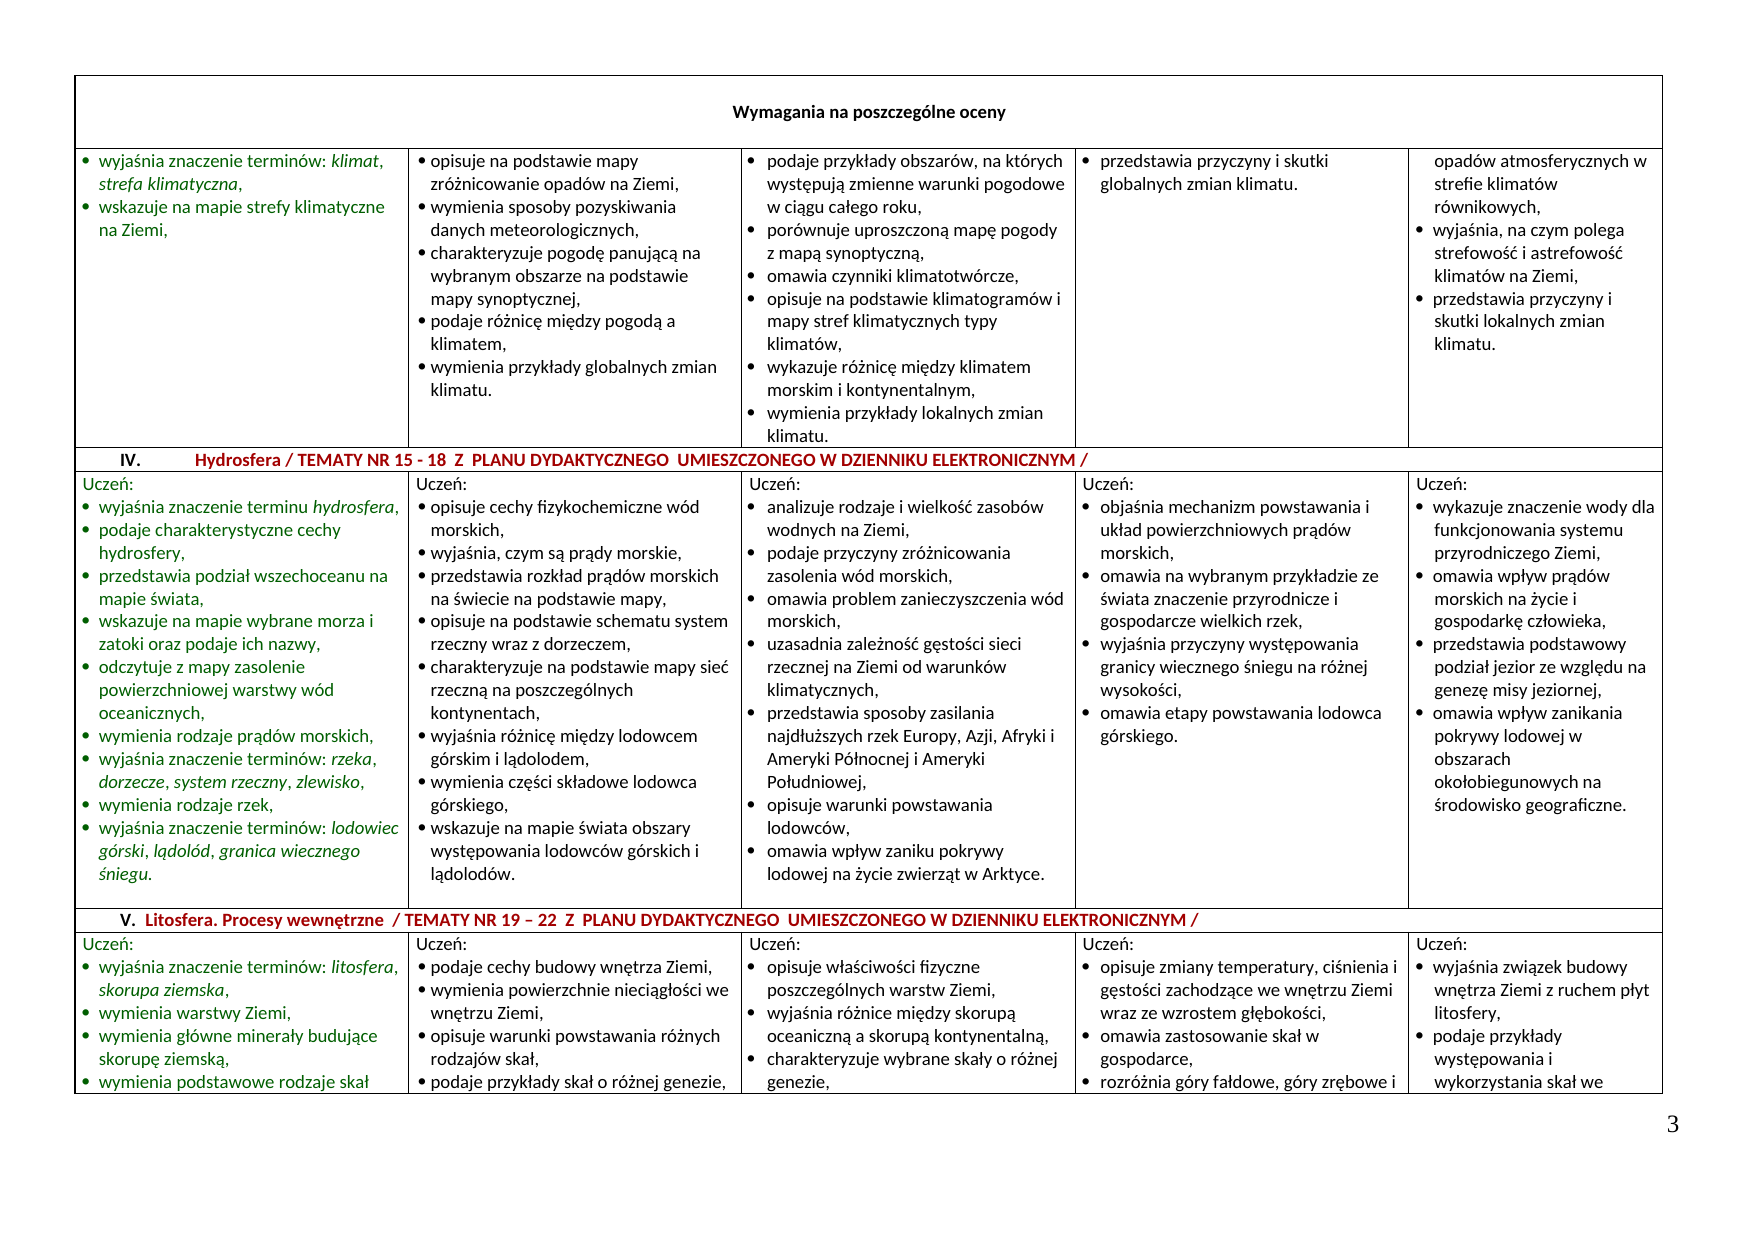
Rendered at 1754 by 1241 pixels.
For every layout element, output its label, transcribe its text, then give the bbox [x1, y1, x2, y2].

table_cell Uczeń: analizuje rodzaje i wielkość zasobów wodnych na Ziemi, podaje przyczyny zróżnicowania zasolenia wód morskich, omawia problem zanieczyszczenia wód morskich, uzasadnia zależność gęstości sieci rzecznej na Ziemi od warunków klimatycznych, przedstawia sposoby zasilania najdłuższych rzek Europy, Azji, Afryki i Ameryki Północnej i Ameryki Południowej, opisuje warunki powstawania lodowców, omawia wpływ zaniku pokrywy lodowej na życie zwierząt w Arktyce. [742, 472, 1075, 908]
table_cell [1409, 933, 1662, 1093]
table_cell Uczeń: opisuje cechy fizykochemiczne wód morskich, wyjaśnia, czym są prądy morskie, przedstawia rozkład prądów morskich na świecie na podstawie mapy, opisuje na podstawie schematu system rzeczny wraz z dorzeczem, charakteryzuje na podstawie mapy sieć rzeczną na poszczególnych kontynentach, wyjaśnia różnicę między lodowcem górskim i lądolodem, wymienia części składowe lodowca górskiego, wskazuje na mapie świata obszary występowania lodowców górskich i lądolodów. [409, 472, 741, 908]
table_cell Uczeń: wyjaśnia znaczenie terminu hydrosfera, podaje charakterystyczne cechy hydrosfery, przedstawia podział wszechoceanu na mapie świata, wskazuje na mapie wybrane morza i zatoki oraz podaje ich nazwy, odczytuje z mapy zasolenie powierzchniowej warstwy wód oceanicznych, wymienia rodzaje prądów morskich, wyjaśnia znaczenie terminów: rzeka, dorzecze, system rzeczny, zlewisko, wymienia rodzaje rzek, wyjaśnia znaczenie terminów: lodowiec górski, lądolód, granica wiecznego śniegu. [76, 472, 408, 908]
table_cell Litosfera. Procesy wewnętrzne / TEMATY NR 19 – 22 Z PLANU DYDAKTYCZNEGO UMIESZCZONEGO W DZIENNIKU ELEKTRONICZNYM / [76, 909, 1662, 932]
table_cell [409, 149, 741, 447]
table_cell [742, 149, 1075, 447]
table_cell Uczeń: objaśnia mechanizm powstawania i układ powierzchniowych prądów morskich, omawia na wybranym przykładzie ze świata znaczenie przyrodnicze i gospodarcze wielkich rzek, wyjaśnia przyczyny występowania granicy wiecznego śniegu na różnej wysokości, omawia etapy powstawania lodowca górskiego. [1076, 472, 1408, 908]
table_cell Uczeń: wykazuje znaczenie wody dla funkcjonowania systemu przyrodniczego Ziemi, omawia wpływ prądów morskich na życie i gospodarkę człowieka, przedstawia podstawowy podział jezior ze względu na genezę misy jeziornej, omawia wpływ zanikania pokrywy lodowej w obszarach okołobiegunowych na środowisko geograficzne. [1409, 472, 1662, 908]
table_header Wymagania na poszczególne oceny [76, 76, 1662, 148]
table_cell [76, 149, 408, 447]
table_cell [1076, 933, 1408, 1093]
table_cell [76, 933, 408, 1093]
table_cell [742, 933, 1075, 1093]
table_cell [1076, 149, 1408, 447]
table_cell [1409, 149, 1662, 447]
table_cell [409, 933, 741, 1093]
table_cell Hydrosfera / TEMATY NR 15 - 18 Z PLANU DYDAKTYCZNEGO UMIESZCZONEGO W DZIENNIKU ELEKTRONICZNYM / [76, 448, 1662, 471]
